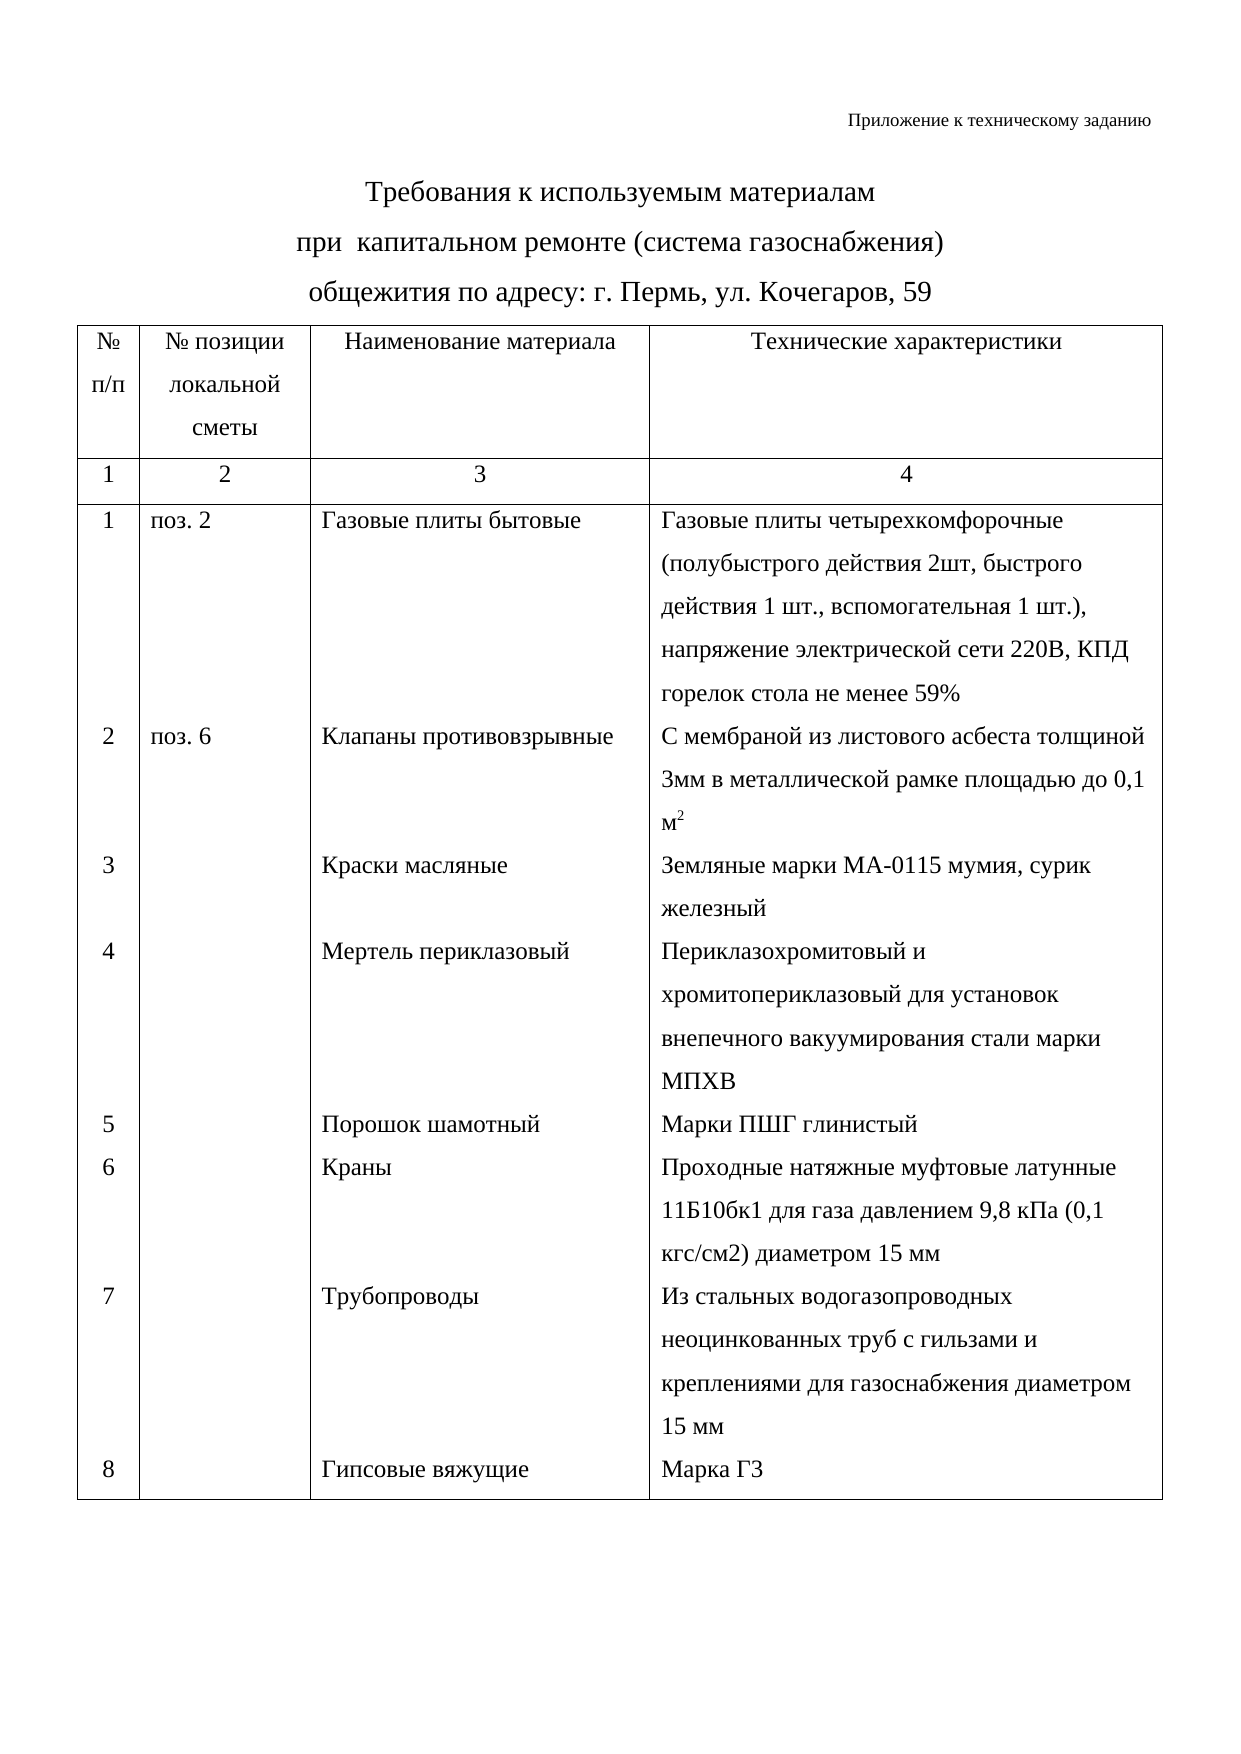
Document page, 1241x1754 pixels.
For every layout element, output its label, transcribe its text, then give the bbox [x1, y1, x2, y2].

table_header № позиции локальной сметы [140, 326, 310, 458]
table_header Технические характеристики [650, 326, 1162, 458]
table_cell 3 [311, 459, 649, 504]
text Требования к используемым материалам [89, 174, 1152, 207]
table_cell 4 [650, 459, 1162, 504]
table_cell 1 2 3 4 5 6 7 8 [78, 505, 139, 1499]
table_cell поз. 2 поз. 6 [140, 505, 310, 1499]
text при капитальном ремонте (система газоснабжения) [89, 224, 1152, 258]
table_header № п/п [78, 326, 139, 458]
text общежития по адресу: г. Пермь, ул. Кочегаров, 59 [89, 274, 1152, 308]
table_cell 1 [78, 459, 139, 504]
table_header Наименование материала [311, 326, 649, 458]
table_cell Газовые плиты четырехкомфорочные (полубыстрого действия 2шт, быстрого действия 1 шт., вспомогательная 1 шт.), напряжение электрической сети 220В, КПД горелок стола не менее 59% С мембраной из листового асбеста толщиной 3мм в металлической рамке площадью до Земляные марки МА-0115 мумия, сурик железный Периклазохромитовый и хромитопериклазовый для установок внепечного вакуумирования стали марки МПХВ Марки ПШГ глинистый Проходные натяжные муфтовые латунные 11Б10бк1 для газа давлением 9,8 кПа (0,1 кгс/см2) диаметром Из стальных водогазопроводных неоцинкованных труб с гильзами и креплениями для газоснабжения диаметром Марка Г3 [650, 505, 1162, 1499]
table_cell 2 [140, 459, 310, 504]
text Приложение к техническому заданию [89, 109, 1152, 131]
table_cell Газовые плиты бытовые Клапаны противовзрывные Краски масляные Мертель периклазовый Порошок шамотный Краны Трубопроводы Гипсовые вяжущие [311, 505, 649, 1499]
